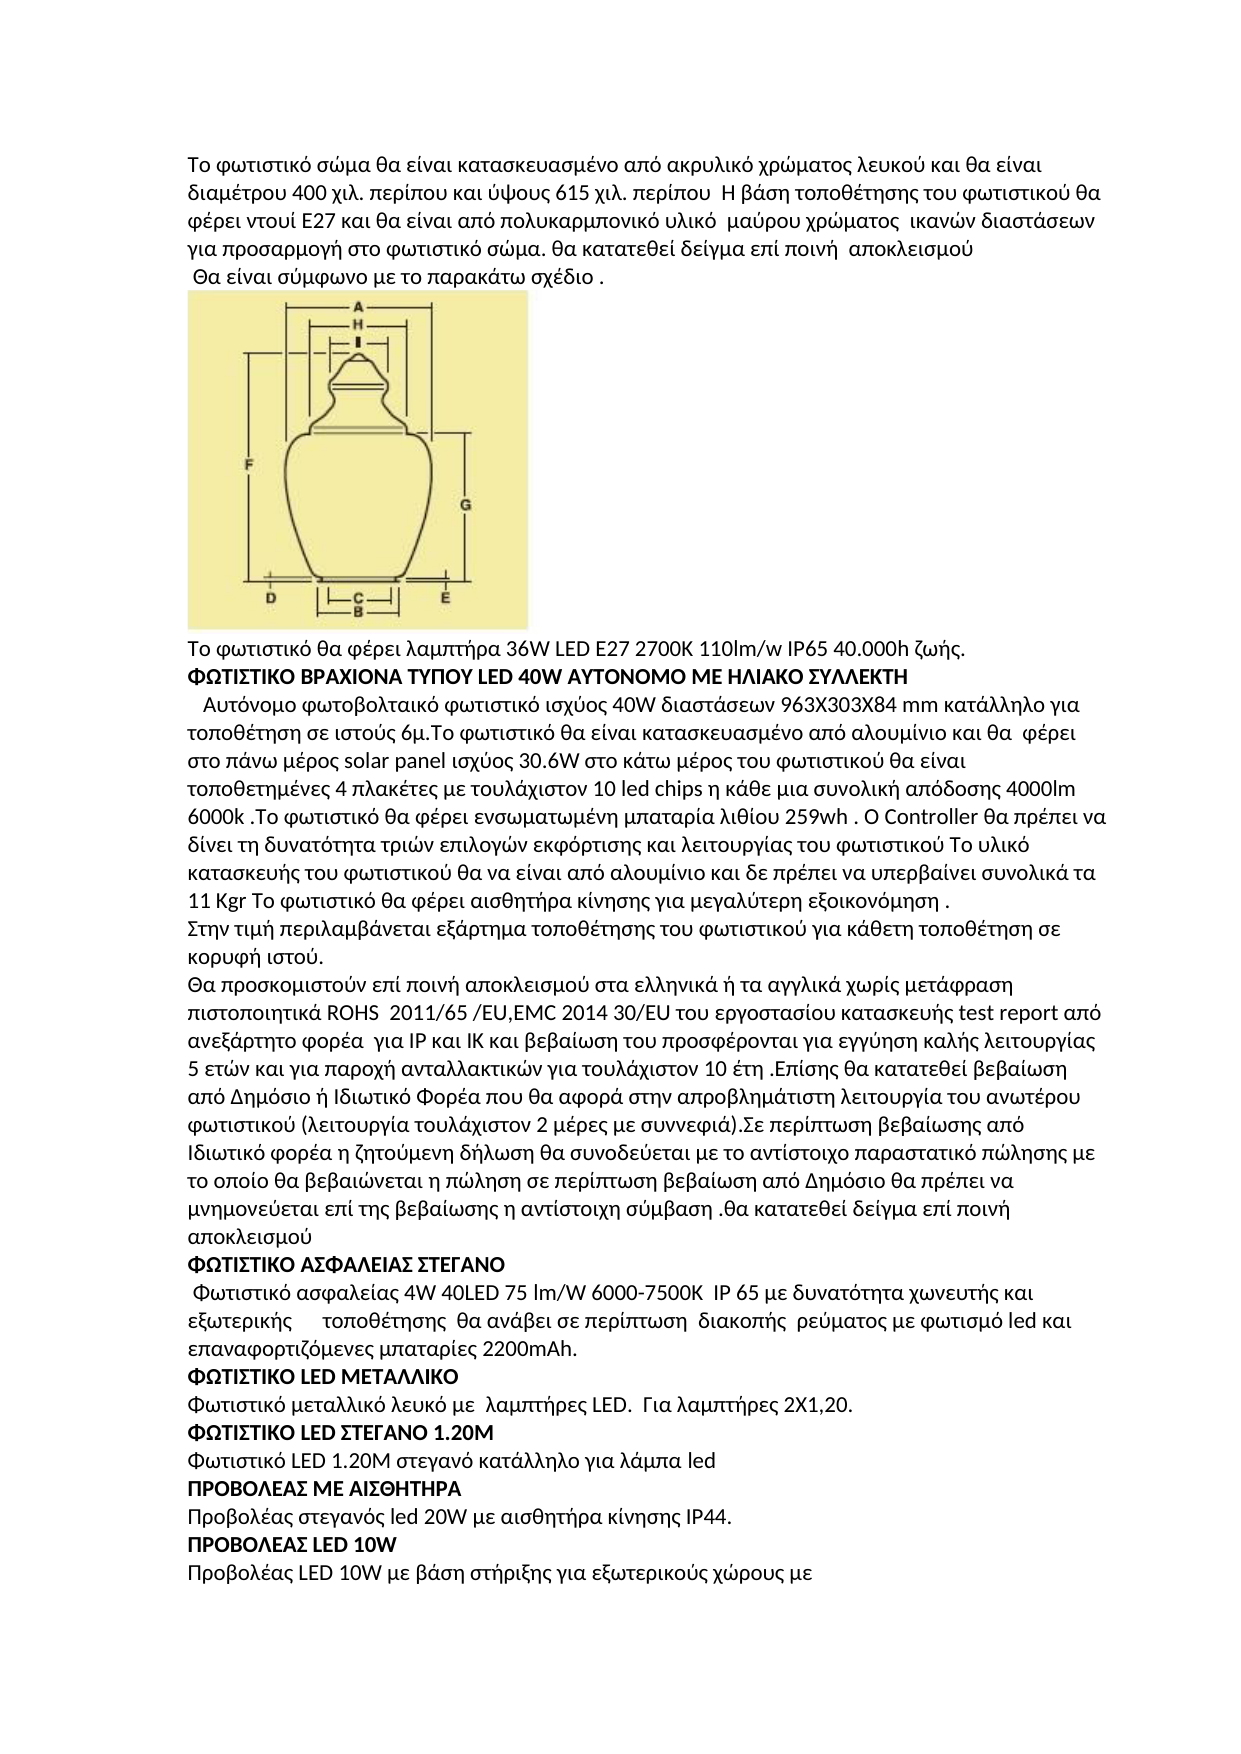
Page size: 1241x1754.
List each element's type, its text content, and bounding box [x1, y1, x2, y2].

text ΦΩΤΙΣΤΙΚΟ ΑΣΦΑΛΕΙΑΣ ΣΤΕΓΑΝΟ [187, 1250, 1107, 1278]
text ΦΩΤΙΣΤΙΚΟ LED ΜΕΤΑΛΛΙΚΟ [187, 1362, 1107, 1390]
text Θα είναι σύμφωνο με το παρακάτω σχέδιο . [187, 262, 1107, 290]
text ΦΩΤΙΣΤΙΚΟ LED ΣΤΕΓΑΝΟ 1.20M [187, 1418, 1107, 1446]
text Το φωτιστικό σώμα θα είναι κατασκευασμένο από ακρυλικό χρώματος λευκού και θα είναι διαμέτρου 400 χιλ. περίπου και ύψους 615 χιλ. περίπου Η βάση τοποθέτησης του φωτιστικού θα φέρει ντουί Ε27 και θα είναι από πολυκαρμπονικό υλικό μαύρου χρώματος ικανών διαστάσεων για προσαρμογή στο φωτιστικό σώμα. θα κατατεθεί δείγμα επί ποινή αποκλεισμού [187, 150, 1107, 262]
text Προβολέας LED 10W με βάση στήριξης για εξωτερικούς χώρους με [187, 1558, 1107, 1587]
text ΠΡΟΒΟΛΕΑΣ LED 10W [187, 1531, 1107, 1558]
text Θα προσκομιστούν επί ποινή αποκλεισμού στα ελληνικά ή τα αγγλικά χωρίς μετάφραση πιστοποιητικά ROHS 2011/65 /EU,EMC 2014 30/EU του εργοστασίου κατασκευής test report από ανεξάρτητο φορέα για IP και ΙΚ και βεβαίωση του προσφέρονται για εγγύηση καλής λειτουργίας 5 ετών και για παροχή ανταλλακτικών για τουλάχιστον 10 έτη .Επίσης θα κατατεθεί βεβαίωση από Δημόσιο ή Ιδιωτικό Φορέα που θα αφορά στην απροβλημάτιστη λειτουργία του ανωτέρου φωτιστικού (λειτουργία τουλάχιστον 2 μέρες με συννεφιά).Σε περίπτωση βεβαίωσης από Ιδιωτικό φορέα η ζητούμενη δήλωση θα συνοδεύεται με το αντίστοιχο παραστατικό πώλησης με το οποίο θα βεβαιώνεται η πώληση σε περίπτωση βεβαίωση από Δημόσιο θα πρέπει να μνημονεύεται επί της βεβαίωσης η αντίστοιχη σύμβαση .θα κατατεθεί δείγμα επί ποινή αποκλεισμού [187, 970, 1107, 1250]
text ΦΩΤΙΣΤΙΚΟ ΒΡΑΧΙΟΝΑ ΤΥΠΟΥ LED 40W ΑΥΤΟΝΟΜΟ ΜΕ ΗΛΙΑΚΟ ΣΥΛΛΕΚΤΗ [187, 662, 1107, 690]
text Προβολέας στεγανός led 20W με αισθητήρα κίνησης IP44. [187, 1502, 1107, 1531]
text Φωτιστικό μεταλλικό λευκό με λαμπτήρες LED. Για λαμπτήρες 2X1,20. [187, 1390, 1107, 1418]
text Φωτιστικό ασφαλείας 4W 40LED 75 lm/W 6000-7500K IP 65 με δυνατότητα χωνευτής και εξωτερικής τοποθέτησης θα ανάβει σε περίπτωση διακοπής ρεύματος με φωτισμό led και επαναφορτιζόμενες μπαταρίες 2200mAh. [187, 1278, 1107, 1362]
text Το φωτιστικό θα φέρει λαμπτήρα 36W LED E27 2700K 110lm/w IP65 40.000h ζωής. [187, 634, 1107, 662]
text Στην τιμή περιλαμβάνεται εξάρτημα τοποθέτησης του φωτιστικού για κάθετη τοποθέτηση σε κορυφή ιστού. [187, 914, 1107, 970]
text ΠΡΟΒΟΛΕΑΣ ΜΕ ΑΙΣΘΗΤΗΡΑ [187, 1474, 1107, 1502]
text Φωτιστικό LED 1.20M στεγανό κατάλληλο για λάμπα led [187, 1446, 1107, 1474]
text Αυτόνομο φωτοβολταικό φωτιστικό ισχύος 40W διαστάσεων 963Χ303Χ84 mm κατάλληλο για τοποθέτηση σε ιστούς 6μ.Το φωτιστικό θα είναι κατασκευασμένο από αλουμίνιο και θα φέρει στο πάνω μέρος solar panel ισχύος 30.6W στο κάτω μέρος του φωτιστικού θα είναι τοποθετημένες 4 πλακέτες με τουλάχιστον 10 led chips η κάθε μια συνολική απόδοσης 4000lm 6000k .Το φωτιστικό θα φέρει ενσωματωμένη μπαταρία λιθίου 259wh . Ο Controller θα πρέπει να δίνει τη δυνατότητα τριών επιλογών εκφόρτισης και λειτουργίας του φωτιστικού Το υλικό κατασκευής του φωτιστικού θα να είναι από αλουμίνιο και δε πρέπει να υπερβαίνει συνολικά τα 11 Kgr Το φωτιστικό θα φέρει αισθητήρα κίνησης για μεγαλύτερη εξοικονόμηση . [187, 690, 1107, 914]
